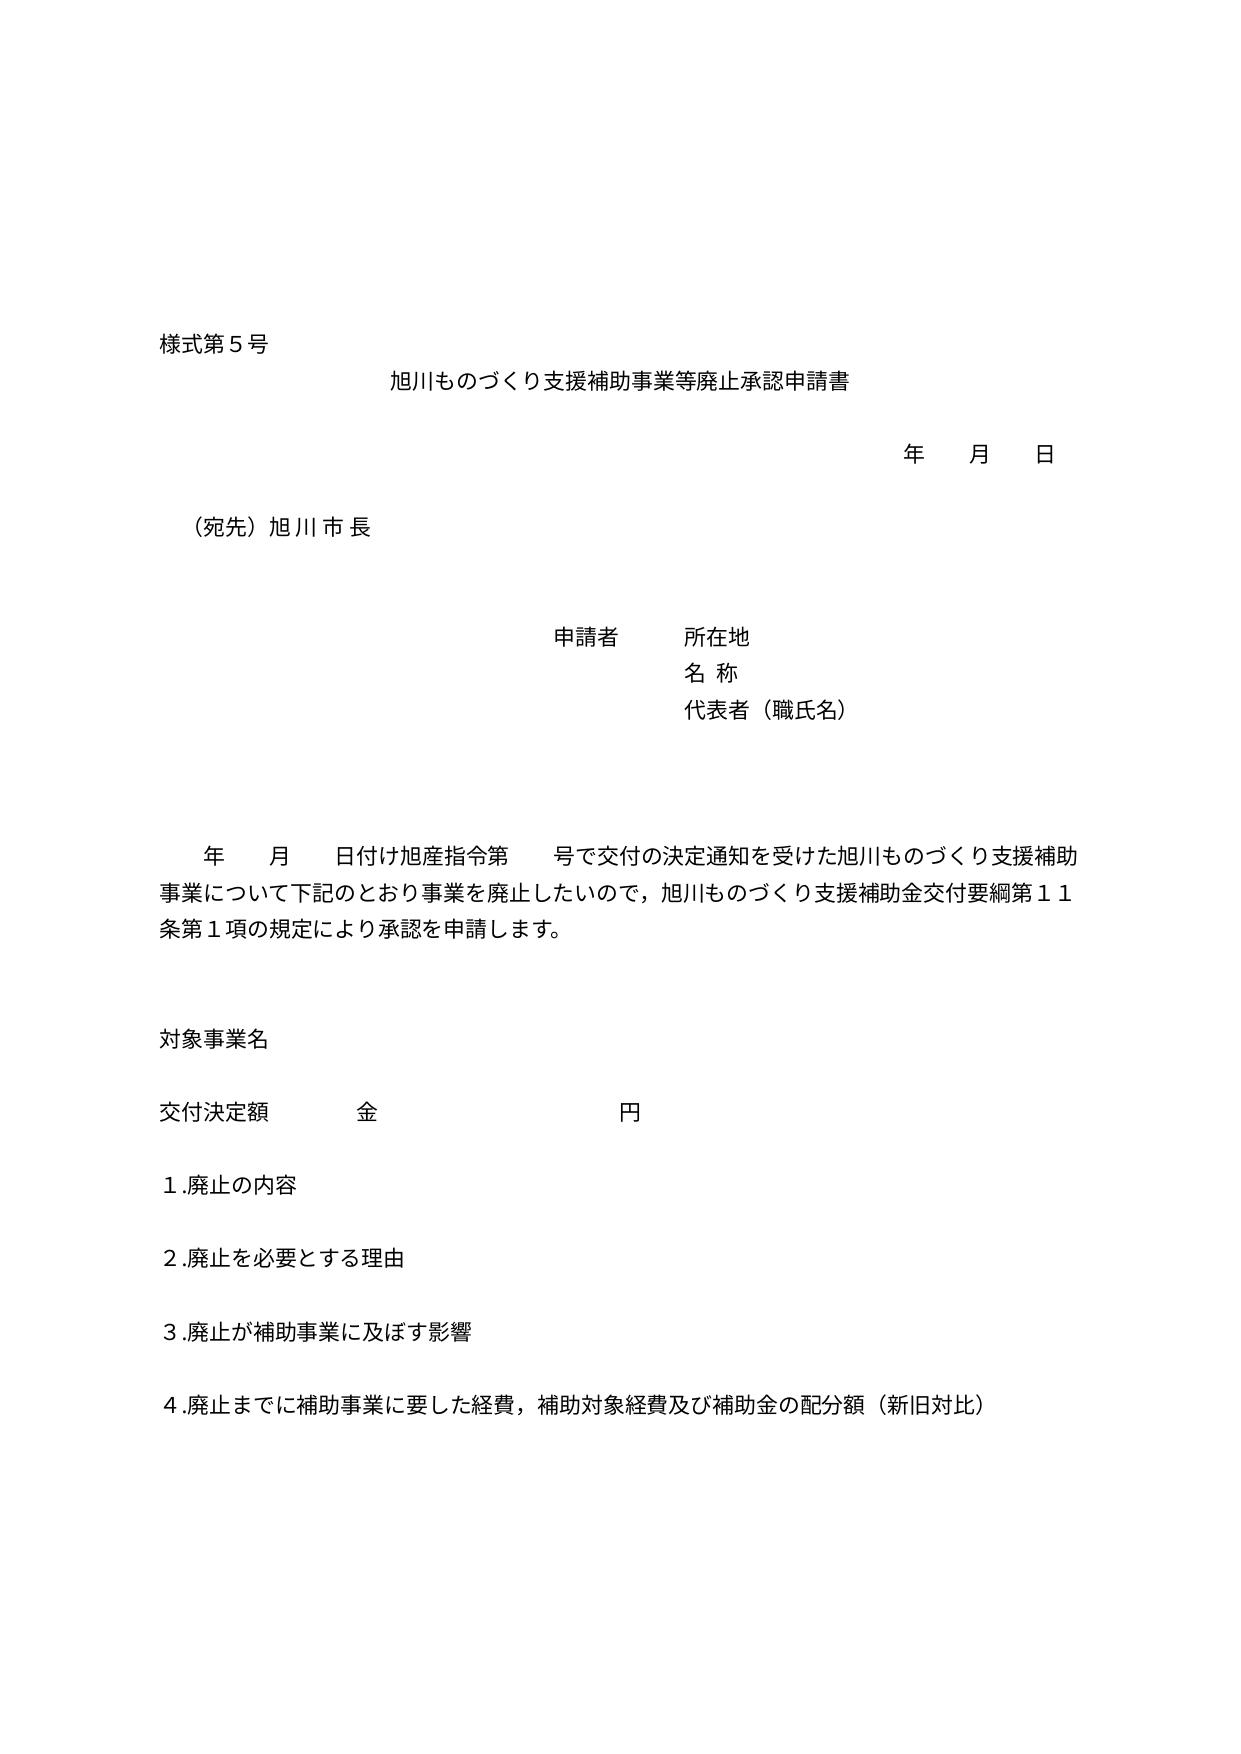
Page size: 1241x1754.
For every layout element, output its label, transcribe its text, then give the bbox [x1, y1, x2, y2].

text 旭川ものづくり支援補助事業等廃止承認申請書 [159, 362, 1081, 398]
text １.廃止の内容 [159, 1166, 1081, 1202]
text 交付決定額 金 円 [159, 1093, 1081, 1129]
text ３.廃止が補助事業に及ぼす影響 [159, 1312, 1081, 1349]
text （宛先）旭 川 市 長 [159, 508, 1081, 544]
text 代表者（職氏名） [159, 691, 1081, 727]
text 年 月 日付け旭産指令第 号で交付の決定通知を受けた旭川ものづくり支援補助事業について下記のとおり事業を廃止したいので，旭川ものづくり支援補助金交付要綱第１１条第１項の規定により承認を申請します。 [159, 837, 1081, 947]
text ４.廃止までに補助事業に要した経費，補助対象経費及び補助金の配分額（新旧対比） [159, 1385, 1081, 1422]
text ２.廃止を必要とする理由 [159, 1239, 1081, 1276]
text 申請者 所在地 [159, 617, 1081, 654]
text 名 称 [159, 654, 1081, 691]
text 対象事業名 [159, 1020, 1081, 1056]
text 年 月 日 [159, 435, 1081, 471]
text 様式第５号 [159, 325, 1081, 362]
